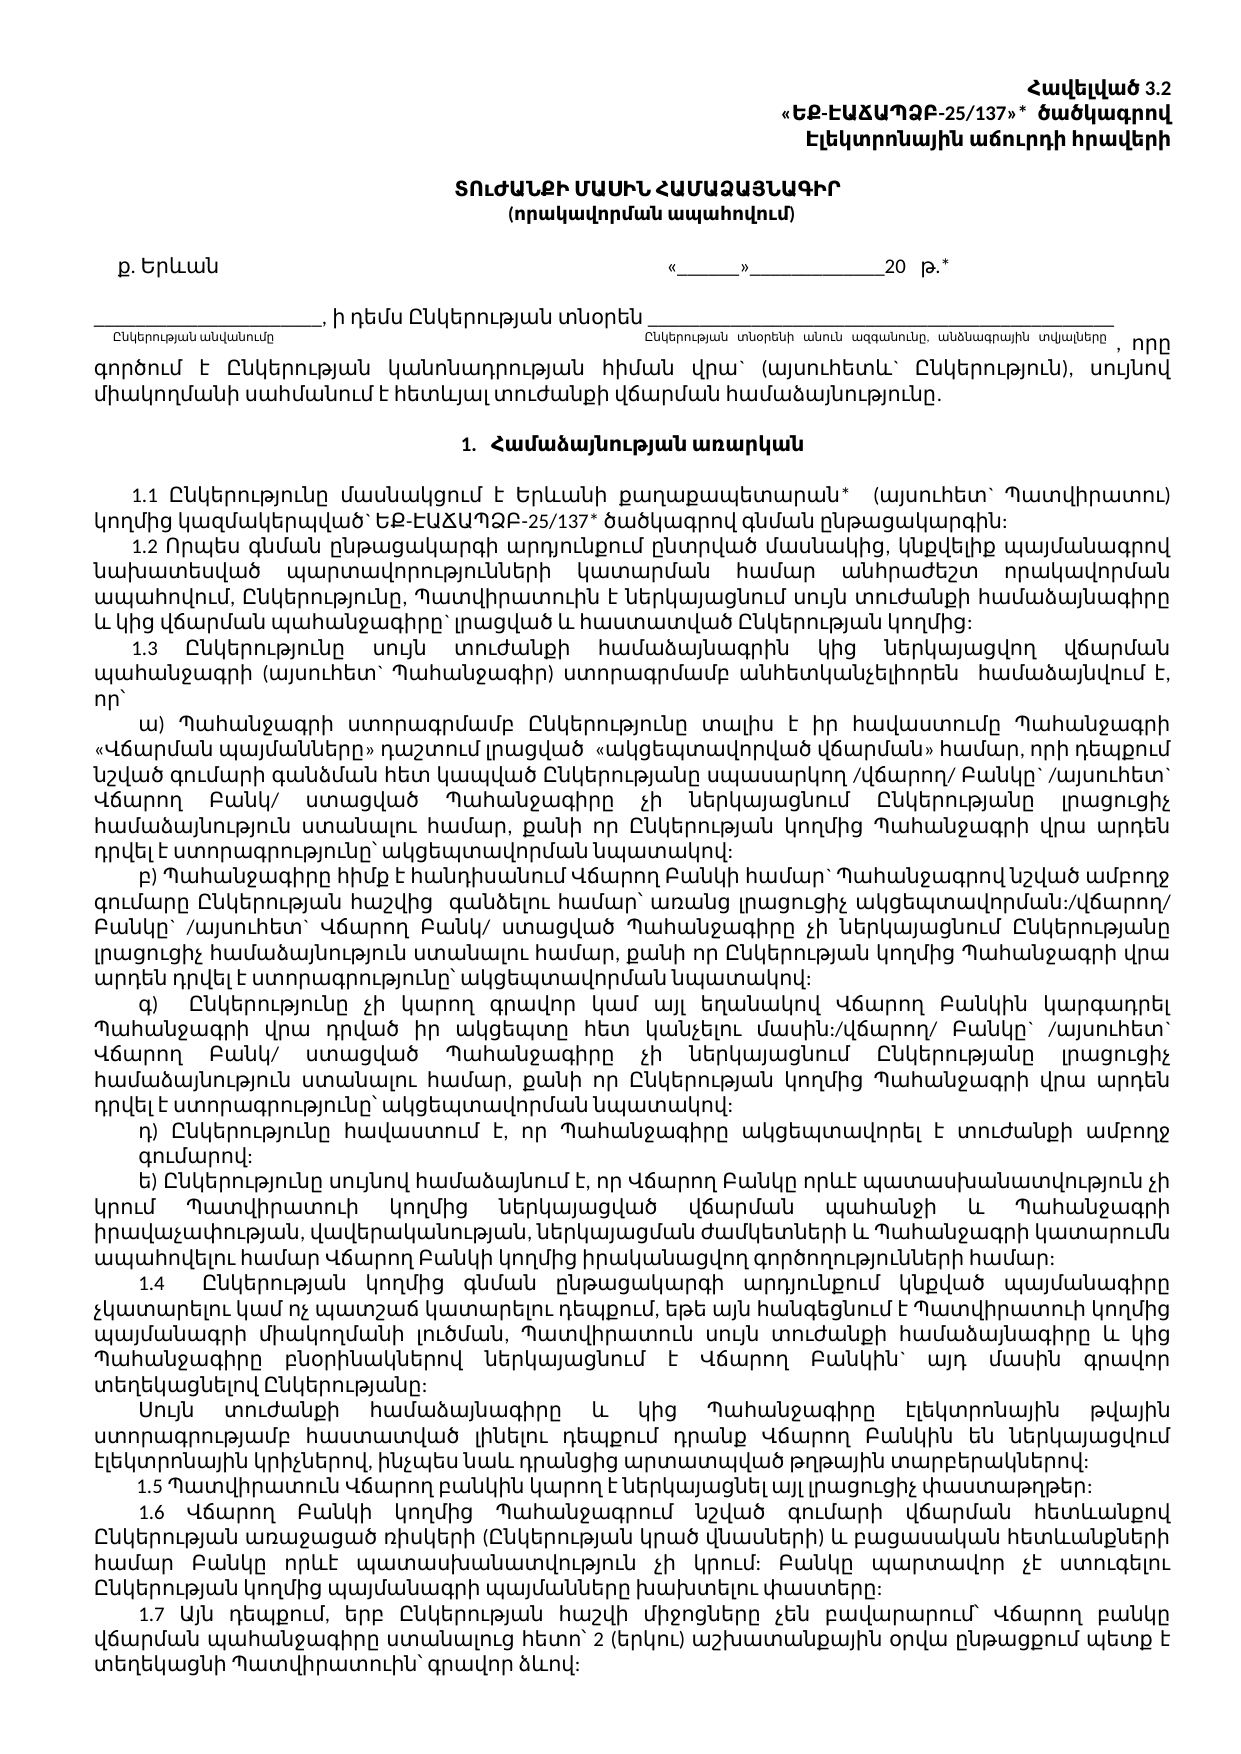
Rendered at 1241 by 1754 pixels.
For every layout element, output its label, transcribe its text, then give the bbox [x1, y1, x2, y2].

text Սույն տուժանքի համաձայնագիրը և կից Պահանջագիրը էլեկտրոնային թվային ստորագրությամբ հաստատված լինելու դեպքում դրանք Վճարող Բանկին են ներկայացվում էլեկտրոնային կրիչներով, ինչպես նաև դրանցից արտատպված թղթային տարբերակներով: [94, 1397, 1171, 1474]
text Հավելված 3.2 [94, 75, 1171, 100]
text 1.6 Վճարող Բանկի կողմից Պահանջագրում նշված գումարի վճարման հետևանքով Ընկերության առաջացած ռիսկերի (Ընկերության կրած վնասների) և բացասական հետևանքների համար Բանկը որևէ պատասխանատվություն չի կրում: Բանկը պարտավոր չէ ստուգելու Ընկերության կողմից պայմանագրի պայմանները խախտելու փաստերը: [94, 1499, 1171, 1601]
text 1.4 Ընկերության կողմից գնման ընթացակարգի արդյունքում կնքված պայմանագիրը չկատարելու կամ ոչ պատշաճ կատարելու դեպքում, եթե այն հանգեցնում է Պատվիրատուի կողմից պայմանագրի միակողմանի լուծման, Պատվիրատուն սույն տուժանքի համաձայնագիրը և կից Պահանջագիրը բնօրինակներով ներկայացնում է Վճարող Բանկին` այդ մասին գրավոր տեղեկացնելով Ընկերությանը: [94, 1270, 1171, 1397]
text 1.2 Որպես գնման ընթացակարգի արդյունքում ընտրված մասնակից, կնքվելիք պայմանագրով նախատեսված պարտավորությունների կատարման համար անհրաժեշտ որակավորման ապահովում, Ընկերությունը, Պատվիրատուին է ներկայացնում սույն տուժանքի համաձայնագիրը և կից վճարման պահանջագիրը` լրացված և հաստատված Ընկերության կողմից: [94, 533, 1171, 635]
text «ԵՔ-ԷԱՃԱՊՁԲ-25/137»* ծածկագրով [94, 100, 1171, 126]
text Էլեկտրոնային աճուրդի հրավերի [94, 126, 1171, 151]
text 1.5 Պատվիրատուն Վճարող բանկին կարող է ներկայացնել այլ լրացուցիչ փաստաթղթեր: [94, 1474, 1171, 1499]
text Ընկերության անվանումը Ընկերության տնօրենի անուն ազգանունը, անձնագրային տվյալները , որը գործում է Ընկերության կանոնադրության հիման վրա` (այսուհետև` Ընկերություն), սույնով միակողմանի սահմանում է հետևյալ տուժանքի վճարման համաձայնությունը. [94, 330, 1171, 406]
text բ) Պահանջագիրը հիմք է հանդիսանում Վճարող Բանկի համար` Պահանջագրով նշված ամբողջ գումարը Ընկերության հաշվից գանձելու համար՝ առանց լրացուցիչ ակցեպտավորման:/վճարող/ Բանկը` /այսուհետ` Վճարող Բանկ/ ստացված Պահանջագիրը չի ներկայացնում Ընկերությանը լրացուցիչ համաձայնություն ստանալու համար, քանի որ Ընկերության կողմից Պահանջագրի վրա արդեն դրվել է ստորագրությունը՝ ակցեպտավորման նպատակով: [94, 864, 1171, 991]
text դ) Ընկերությունը հավաստում է, որ Պահանջագիրը ակցեպտավորել է տուժանքի ամբողջ գումարով: [138, 1118, 1171, 1169]
text (որակավորման ապահովում) [94, 202, 1171, 225]
text 1. Համաձայնության առարկան [94, 432, 1171, 457]
text ք. Երևան «______»_____________20 թ.* [94, 254, 1171, 279]
text 1.3 Ընկերությունը սույն տուժանքի համաձայնագրին կից ներկայացվող վճարման պահանջագրի (այսուհետ` Պահանջագիր) ստորագրմամբ անհետկանչելիորեն համաձայնվում է, որ՝ [94, 635, 1171, 711]
text գ) Ընկերությունը չի կարող գրավոր կամ այլ եղանակով Վճարող Բանկին կարգադրել Պահանջագրի վրա դրված իր ակցեպտը հետ կանչելու մասին:/վճարող/ Բանկը` /այսուհետ` Վճարող Բանկ/ ստացված Պահանջագիրը չի ներկայացնում Ընկերությանը լրացուցիչ համաձայնություն ստանալու համար, քանի որ Ընկերության կողմից Պահանջագրի վրա արդեն դրվել է ստորագրությունը՝ ակցեպտավորման նպատակով: [94, 991, 1171, 1118]
text 1.1 Ընկերությունը մասնակցում է Երևանի քաղաքապետարան* (այսուհետ` Պատվիրատու) կողմից կազմակերպված` ԵՔ-ԷԱՃԱՊՁԲ-25/137* ծածկագրով գնման ընթացակարգին: [94, 482, 1171, 533]
text ՏՈւԺԱՆՔԻ ՄԱՍԻՆ ՀԱՄԱՁԱՅՆԱԳԻՐ [94, 177, 1171, 202]
text ______________________, ի դեմս Ընկերության տնօրեն _____________________________________________ [94, 304, 1171, 330]
text ա) Պահանջագրի ստորագրմամբ Ընկերությունը տալիս է իր հավաստումը Պահանջագրի «Վճարման պայմանները» դաշտում լրացված «ակցեպտավորված վճարման» համար, որի դեպքում նշված գումարի գանձման հետ կապված Ընկերությանը սպասարկող /վճարող/ Բանկը` /այսուհետ` Վճարող Բանկ/ ստացված Պահանջագիրը չի ներկայացնում Ընկերությանը լրացուցիչ համաձայնություն ստանալու համար, քանի որ Ընկերության կողմից Պահանջագրի վրա արդեն դրվել է ստորագրությունը՝ ակցեպտավորման նպատակով: [94, 711, 1171, 864]
text ե) Ընկերությունը սույնով համաձայնում է, որ Վճարող Բանկը որևէ պատասխանատվություն չի կրում Պատվիրատուի կողմից ներկայացված վճարման պահանջի և Պահանջագրի իրավաչափության, վավերականության, ներկայացման ժամկետների և Պահանջագրի կատարումն ապահովելու համար Վճարող Բանկի կողմից իրականացվող գործողությունների համար: [94, 1169, 1171, 1270]
text 1.7 Այն դեպքում, երբ Ընկերության հաշվի միջոցները չեն բավարարում՝ Վճարող բանկը վճարման պահանջագիրը ստանալուց հետո՝ 2 (երկու) աշխատանքային օրվա ընթացքում պետք է տեղեկացնի Պատվիրատուին՝ գրավոր ձևով: [94, 1601, 1171, 1677]
